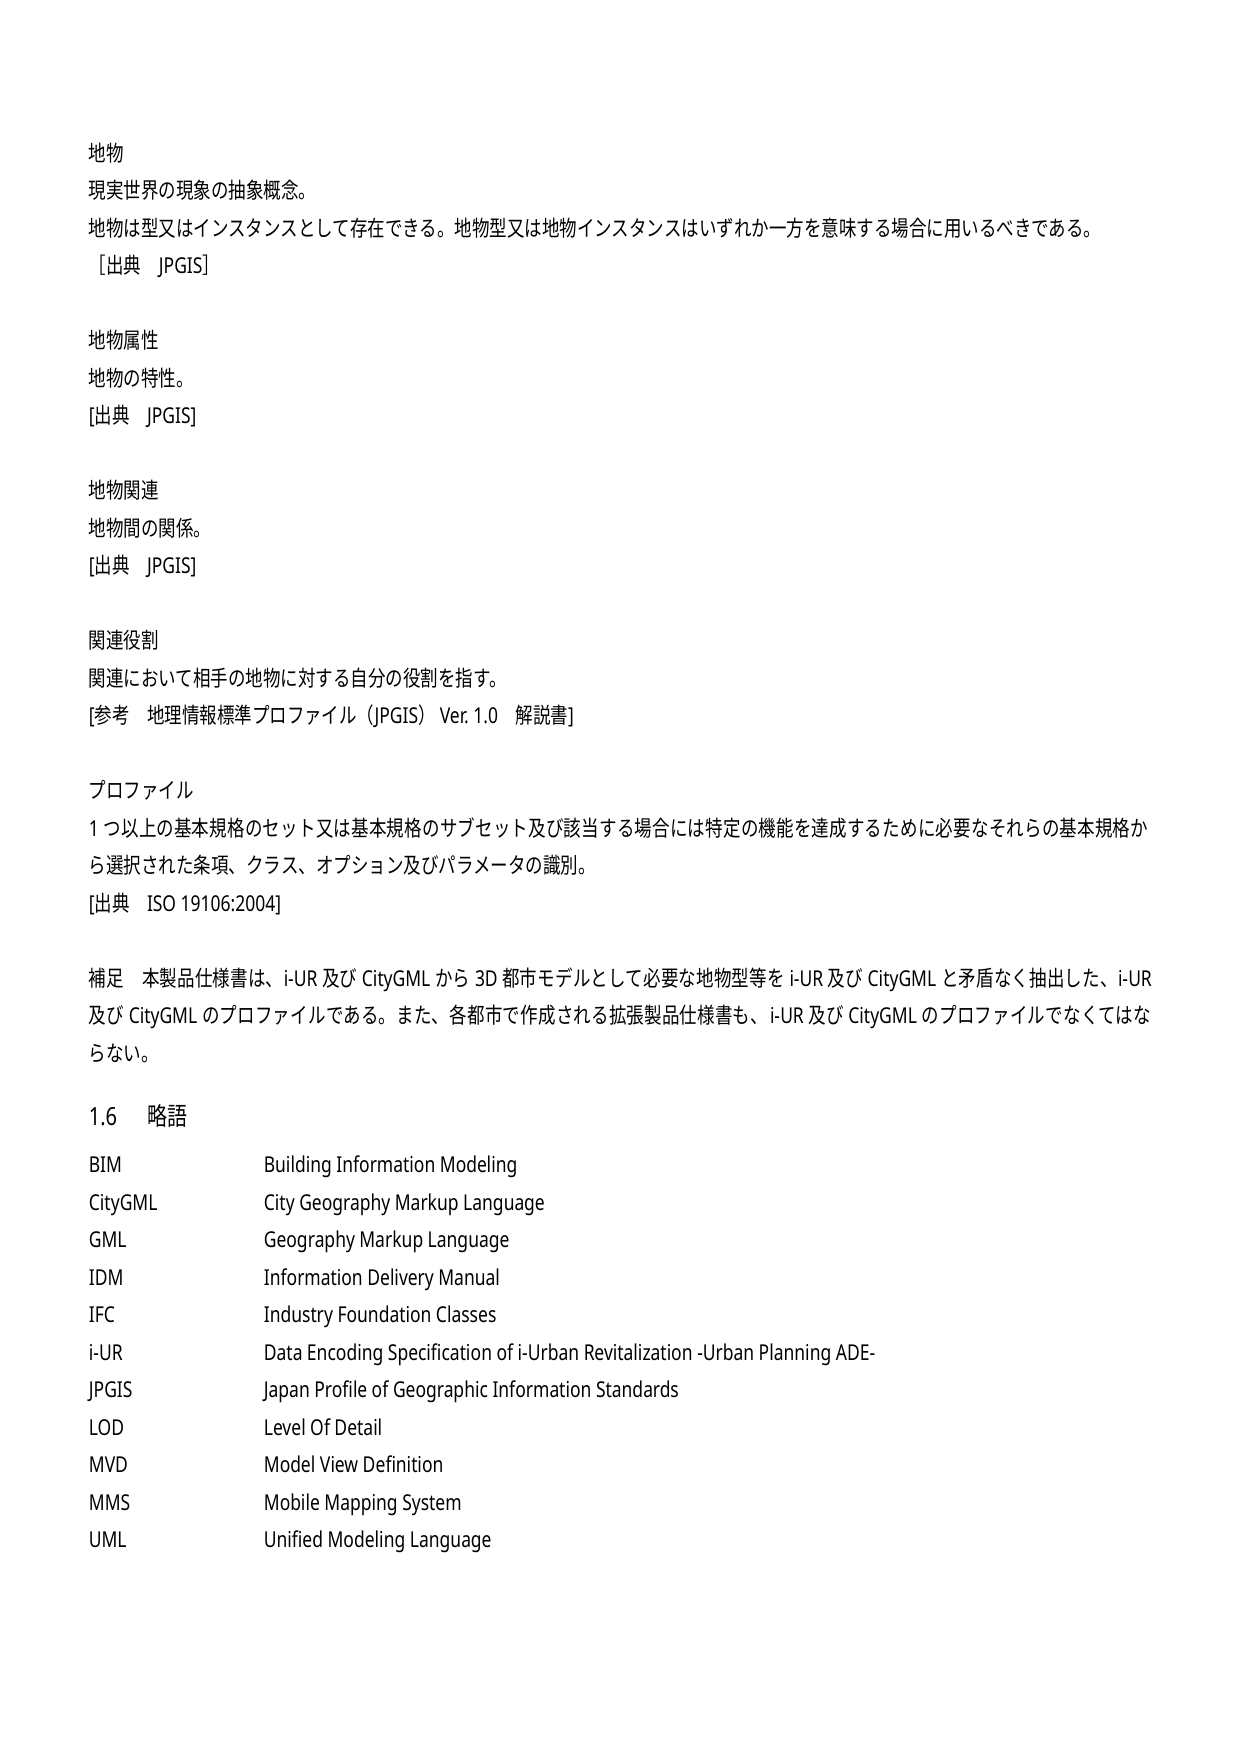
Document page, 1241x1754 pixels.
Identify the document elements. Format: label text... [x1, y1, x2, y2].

text MVD Model View Definition [89, 1446, 1152, 1483]
text IDM Information Delivery Manual [89, 1258, 1152, 1296]
text [出典 JPGIS] [89, 546, 1152, 583]
text 地物属性 [89, 321, 1152, 358]
text 現実世界の現象の抽象概念。 [89, 171, 1152, 208]
text [出典 ISO 19106:2004] [89, 883, 1152, 921]
text プロファイル [89, 771, 1152, 808]
text 地物関連 [89, 471, 1152, 508]
text i-UR Data Encoding Specification of i-Urban Revitalization -Urban Planning ADE- [89, 1333, 1152, 1371]
text [参考 地理情報標準プロファイル（JPGIS） Ver. 1.0 解説書] [89, 696, 1152, 733]
subtitle 略語 [89, 1096, 1152, 1133]
text IFC Industry Foundation Classes [89, 1296, 1152, 1333]
text 地物の特性。 [89, 358, 1152, 396]
text 地物は型又はインスタンスとして存在できる。地物型又は地物インスタンスはいずれか一方を意味する場合に用いるべきである。 [89, 208, 1152, 246]
text JPGIS Japan Profile of Geographic Information Standards [89, 1371, 1152, 1408]
text GML Geography Markup Language [89, 1221, 1152, 1258]
text LOD Level Of Detail [89, 1408, 1152, 1446]
text 地物間の関係。 [89, 508, 1152, 546]
text 関連において相手の地物に対する自分の役割を指す。 [89, 658, 1152, 696]
text 1つ以上の基本規格のセット又は基本規格のサブセット及び該当する場合には特定の機能を達成するために必要なそれらの基本規格から選択された条項、クラス、オプション及びパラメータの識別。 [89, 808, 1152, 883]
text UML Unified Modeling Language [89, 1521, 1152, 1558]
text ［出典 JPGIS］ [89, 246, 1152, 283]
text [出典 JPGIS] [89, 396, 1152, 433]
text BIM Building Information Modeling [89, 1146, 1152, 1183]
text 関連役割 [89, 621, 1152, 658]
text CityGML City Geography Markup Language [89, 1183, 1152, 1221]
text 地物 [89, 133, 1152, 171]
text MMS Mobile Mapping System [89, 1483, 1152, 1521]
text 補足 本製品仕様書は、i-UR及びCityGMLから3D都市モデルとして必要な地物型等をi-UR及びCityGMLと矛盾なく抽出した、i-UR及びCityGMLのプロファイルである。また、各都市で作成される拡張製品仕様書も、i-UR及びCityGMLのプロファイルでなくてはならない。 [89, 958, 1152, 1071]
